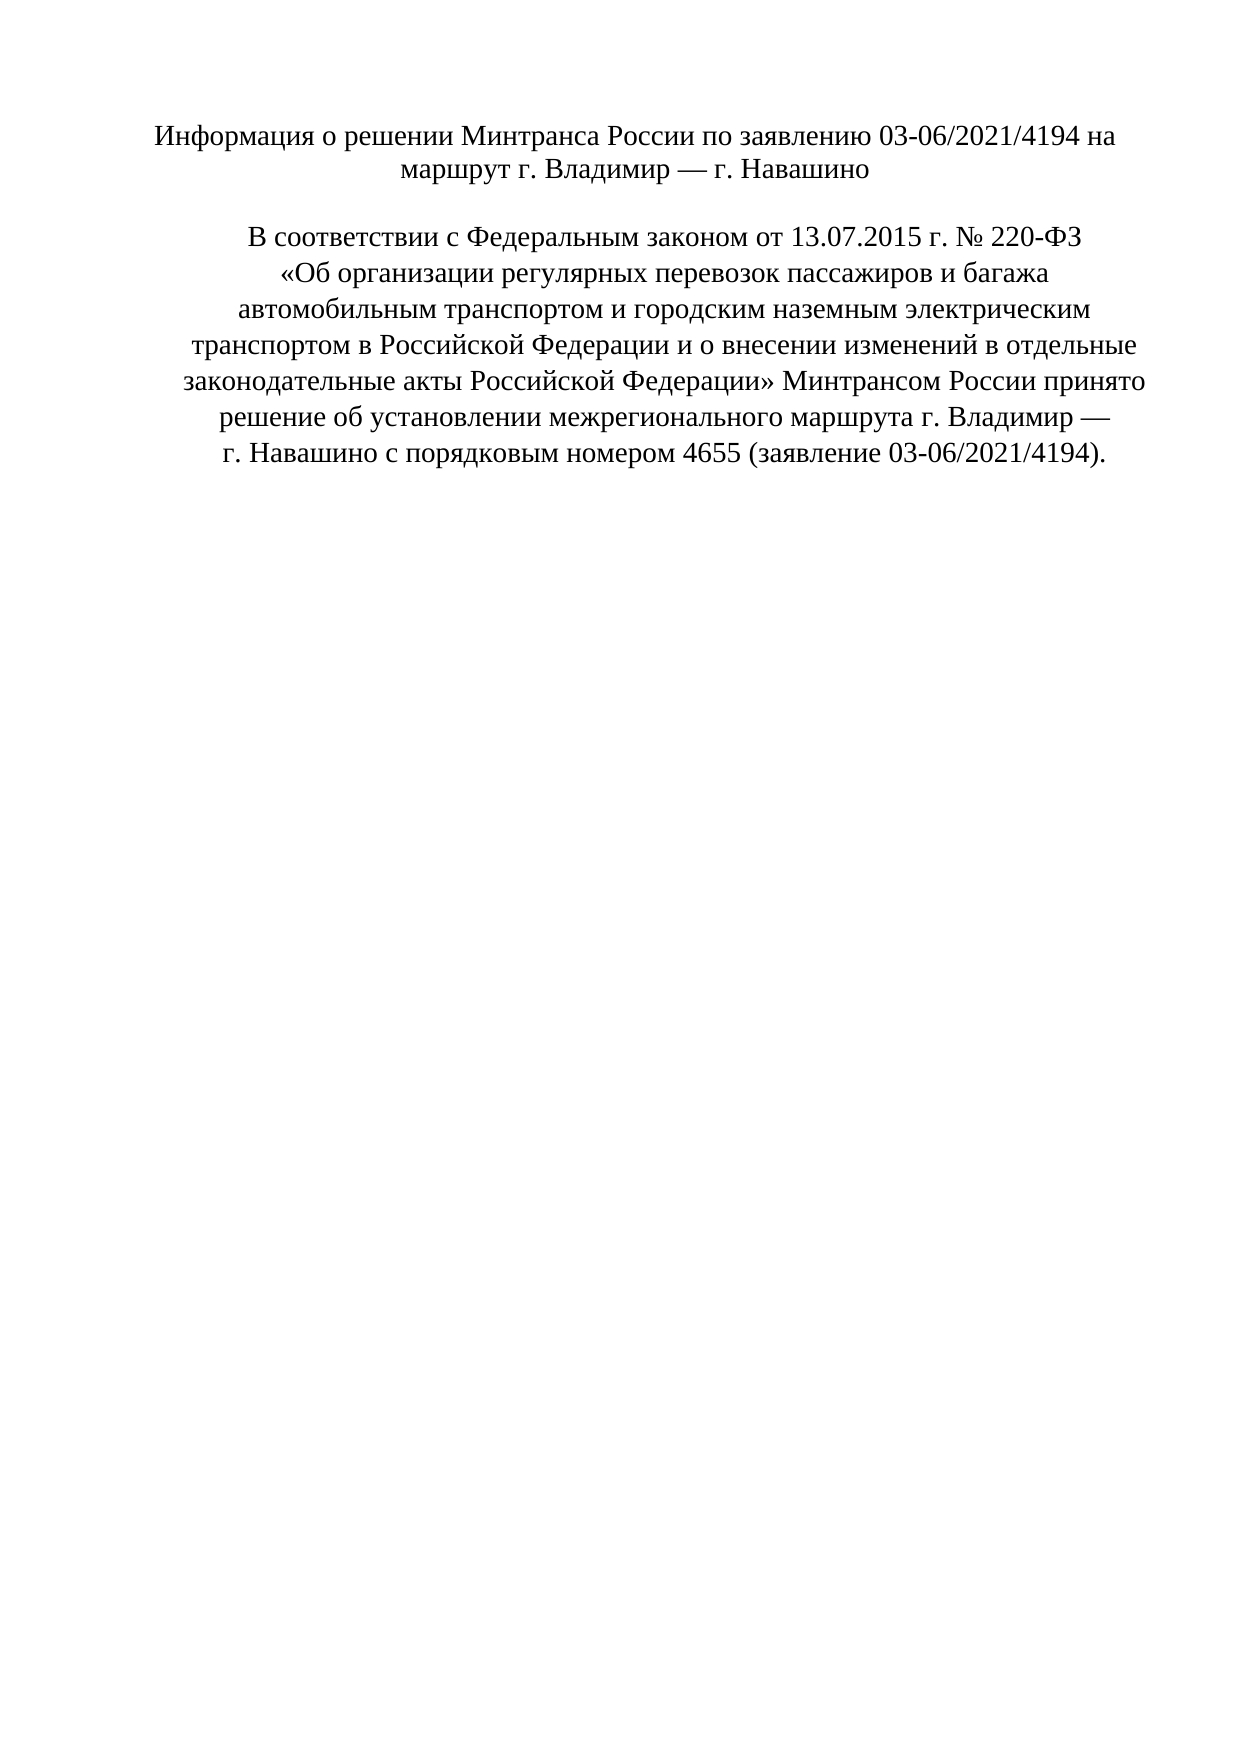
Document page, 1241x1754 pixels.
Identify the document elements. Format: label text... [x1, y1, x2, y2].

text Информация о решении Минтранса России по заявлению 03-06/2021/4194 на маршрут г. Владимир — г. Навашино [118, 118, 1152, 185]
text В соответствии с Федеральным законом от 13.07.2015 г. № 220-ФЗ «Об организации регулярных перевозок пассажиров и багажа автомобильным транспортом и городским наземным электрическим транспортом в Российской Федерации и о внесении изменений в отдельные законодательные акты Российской Федерации» Минтрансом России принято решение об установлении межрегионального маршрута г. Владимир — г. Навашино с порядковым номером 4655 (заявление 03-06/2021/4194). [177, 219, 1152, 469]
